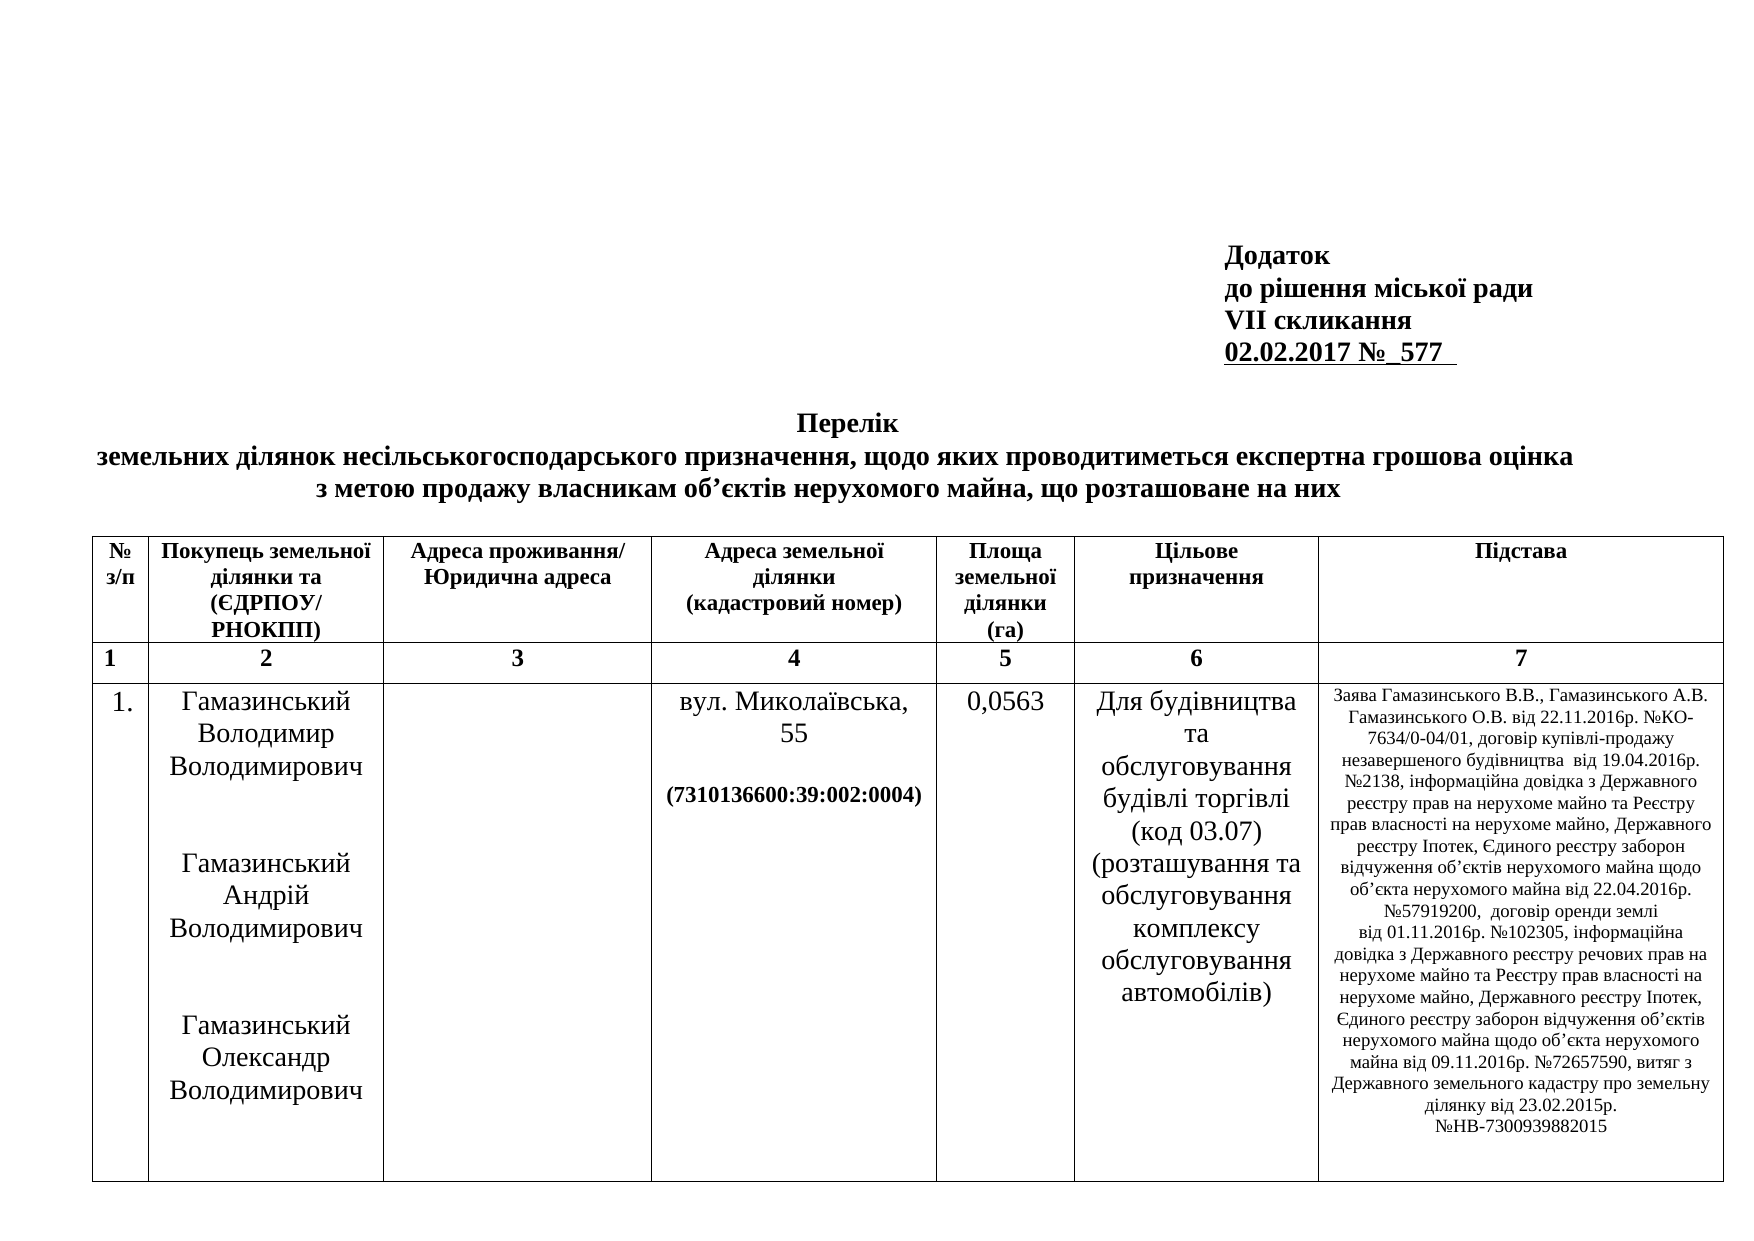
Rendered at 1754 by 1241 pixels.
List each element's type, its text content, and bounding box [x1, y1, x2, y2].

text VІI скликання [118, 303, 1577, 335]
table_cell 0,0563 [937, 684, 1074, 1181]
table_cell 5 [937, 643, 1074, 683]
table_cell 4 [652, 643, 936, 683]
table_cell Для будівництва та обслуговування будівлі торгівлі (код 03.07) (розташування та обслуговування комплексу обслуговування автомобілів) [1075, 684, 1318, 1181]
table_header Підстава [1319, 537, 1723, 642]
table_header Покупець земельної ділянки та (ЄДРПОУ/ РНОКПП) [149, 537, 383, 642]
text 02.02.2017 №_577 [118, 335, 1577, 368]
table_header Цільове призначення [1075, 537, 1318, 642]
table_header Площа земельної ділянки (га) [937, 537, 1074, 642]
subtitle до рішення міської ради [118, 271, 1577, 303]
table_cell Заява Гамазинського В.В., Гамазинського А.В. Гамазинського О.В. від 22.11.2016р. №КО- 7634/0-04/01, договір купівлі-продажу незавершеного будівництва від 19.04.2016р. №2138, інформаційна довідка з Державного реєстру прав на нерухоме майно та Реєстру прав власності на нерухоме майно, Державного реєстру Іпотек, Єдиного реєстру заборон відчуження об’єктів нерухомого майна щодо об’єкта нерухомого майна від 22.04.2016р. №57919200, договір оренди землі від 01.11.2016р. №102305, інформаційна довідка з Державного реєстру речових прав на нерухоме майно та Реєстру прав власності на нерухоме майно, Державного реєстру Іпотек, Єдиного реєстру заборон відчуження об’єктів нерухомого майна щодо об’єкта нерухомого майна від 09.11.2016р. №72657590, витяг з Державного земельного кадастру про земельну ділянку від 23.02.2015р. №НВ-7300939882015 [1319, 684, 1723, 1181]
text земельних ділянок несільськогосподарського призначення, щодо яких проводитиметься експертна грошова оцінка з метою продажу власникам об’єктів нерухомого майна, що розташоване на них [81, 438, 1577, 503]
table_cell 3 [384, 643, 651, 683]
table_cell Гамазинський Володимир Володимирович Гамазинський Андрій Володимирович Гамазинський Олександр Володимирович [149, 684, 383, 1181]
table_cell 2 [149, 643, 383, 683]
table_header № з/п [93, 537, 148, 642]
text Перелік [118, 406, 1577, 438]
table_cell [93, 684, 148, 1181]
table_cell 6 [1075, 643, 1318, 683]
table_cell [384, 684, 651, 1181]
table_cell 7 [1319, 643, 1723, 683]
table_cell 1 [93, 643, 148, 683]
table_header Адреса земельної ділянки (кадастровий номер) [652, 537, 936, 642]
table_cell вул. Миколаївська, 55 (7310136600:39:002:0004) [652, 684, 936, 1181]
subtitle Додаток [118, 238, 1577, 271]
table_header Адреса проживання/ Юридична адреса [384, 537, 651, 642]
